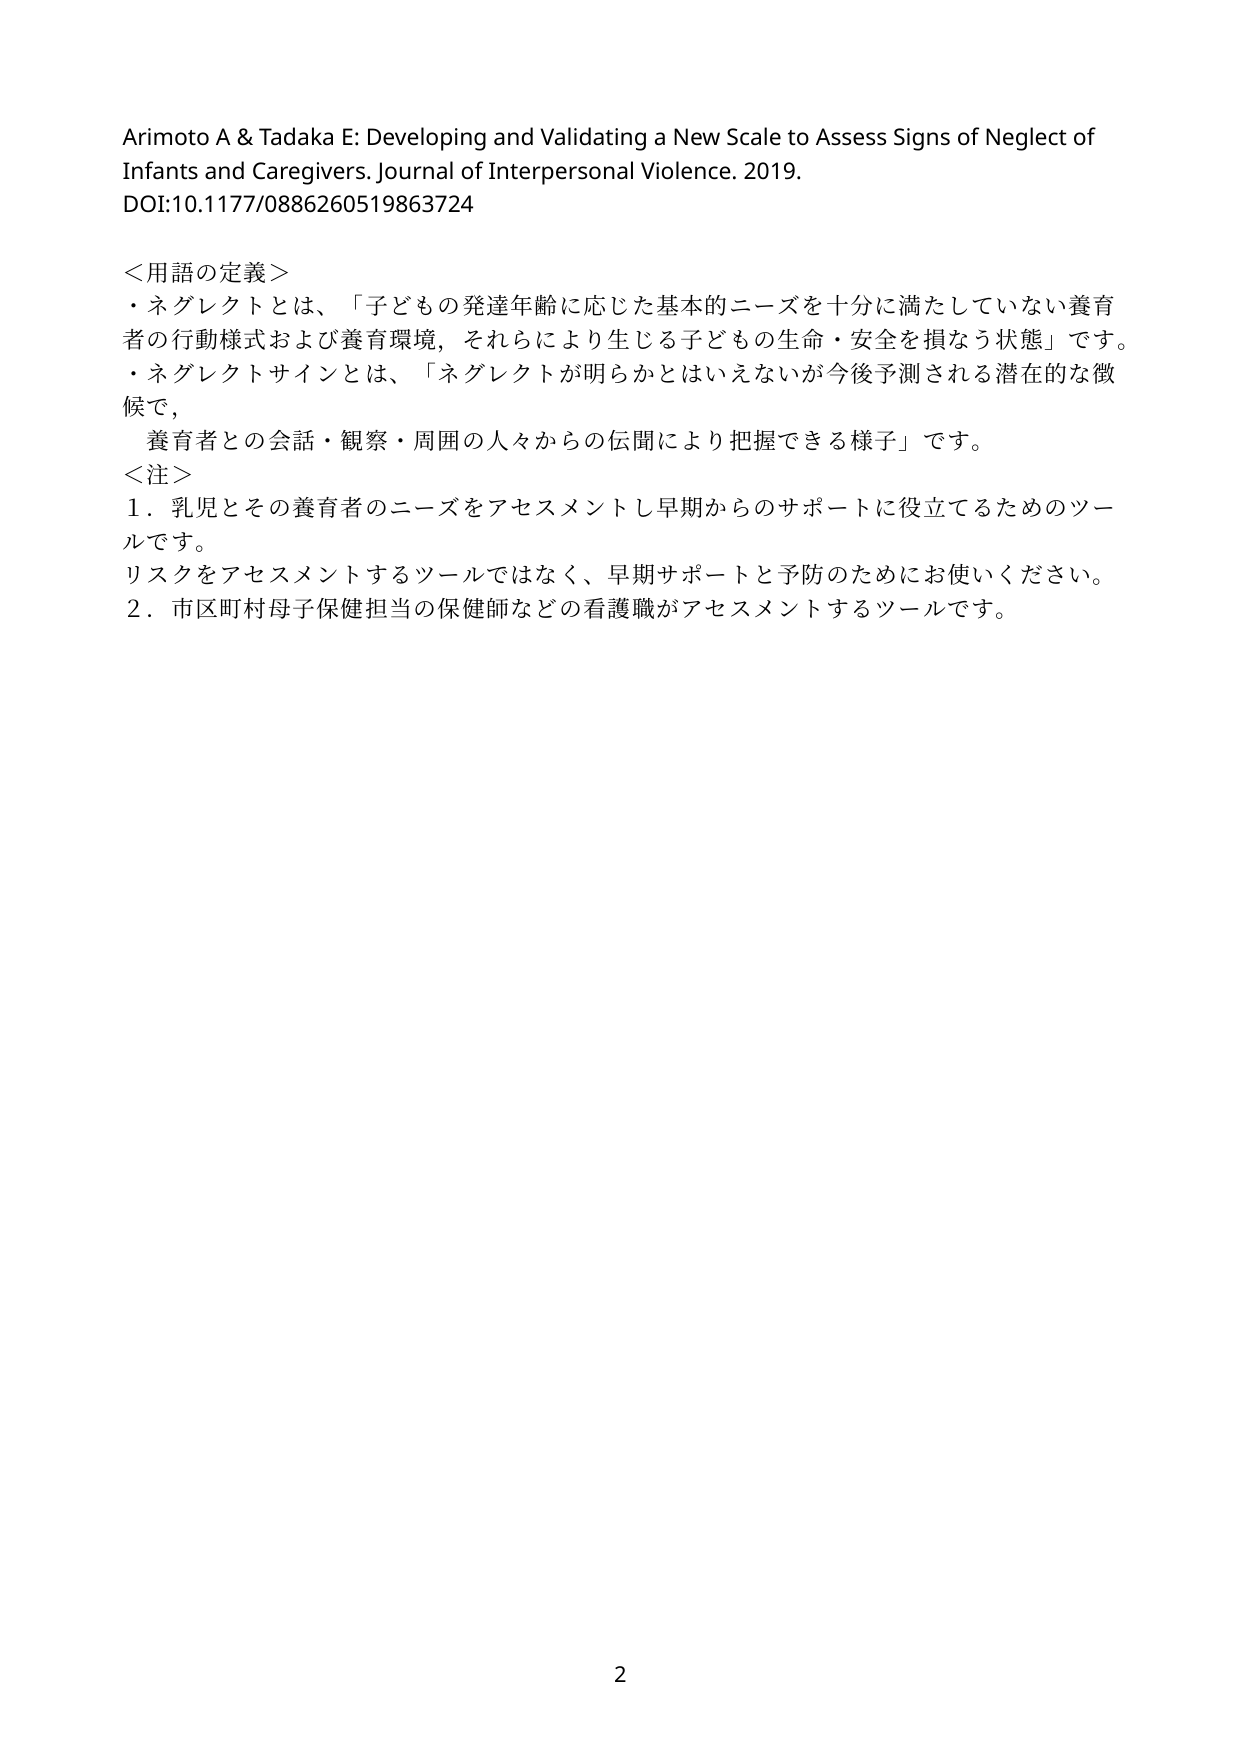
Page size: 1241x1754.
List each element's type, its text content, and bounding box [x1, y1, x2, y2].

text Arimoto A & Tadaka E: Developing and Validating a New Scale to Assess Signs of Neglect of Infants and Caregivers. Journal of Interpersonal Violence. 2019. DOI:10.1177/0886260519863724 [122, 120, 1118, 221]
text １．乳児とその養育者のニーズをアセスメントし早期からのサポートに役立てるためのツールです。 [122, 490, 1118, 557]
text 養育者との会話・観察・周囲の人々からの伝聞により把握できる様子」です。 [122, 423, 1118, 456]
text ・ネグレクトとは、「子どもの発達年齢に応じた基本的ニーズを十分に満たしていない養育者の行動様式および養育環境，それらにより生じる子どもの生命・安全を損なう状態」です。 [122, 288, 1118, 355]
text ２．市区町村母子保健担当の保健師などの看護職がアセスメントするツールです。 [122, 591, 1118, 624]
text リスクをアセスメントするツールではなく、早期サポートと予防のためにお使いください。 [122, 557, 1118, 591]
text ＜用語の定義＞ [122, 254, 1118, 288]
text ＜注＞ [122, 456, 1118, 490]
text ・ネグレクトサインとは、「ネグレクトが明らかとはいえないが今後予測される潜在的な徴候で， [122, 355, 1118, 423]
